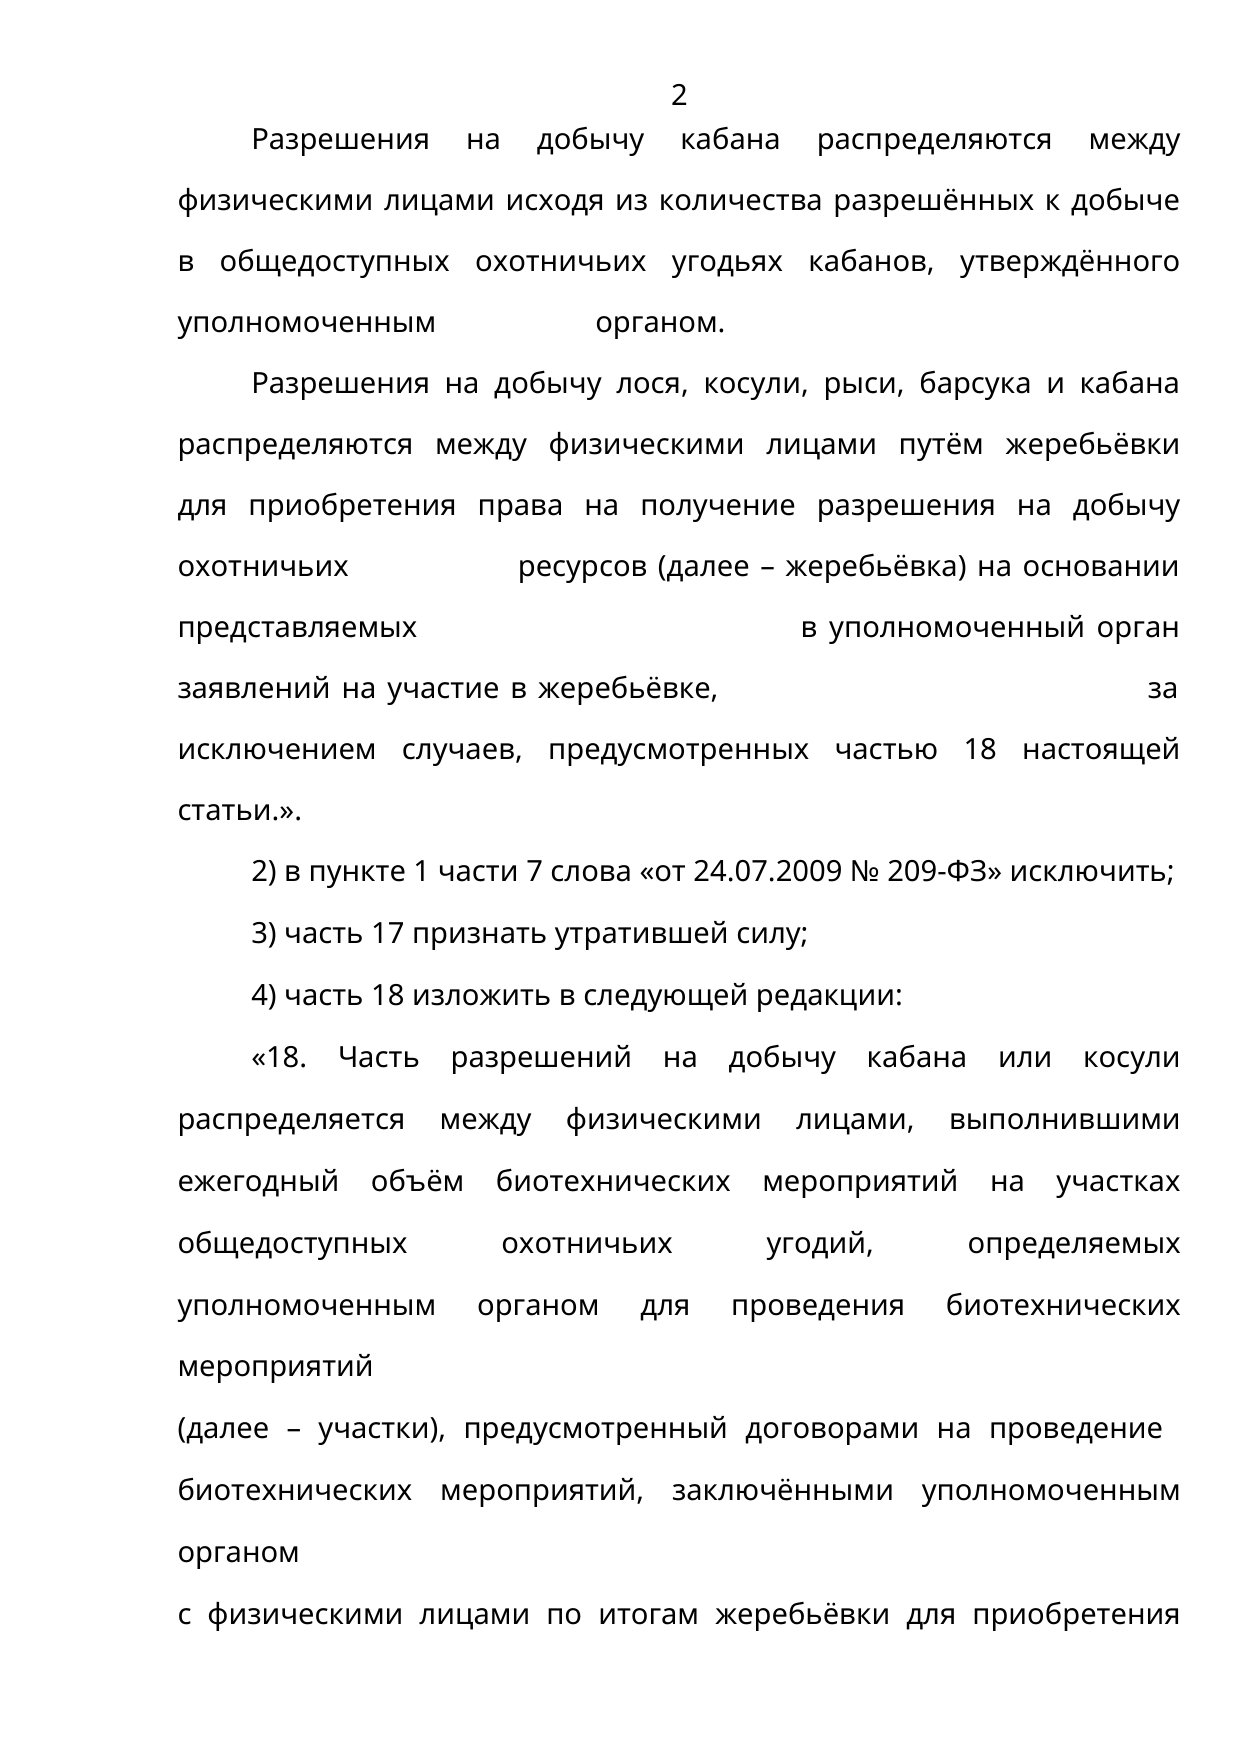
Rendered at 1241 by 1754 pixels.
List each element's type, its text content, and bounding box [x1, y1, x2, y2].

list 2) в пункте 1 части 7 слова «от 24.07.2009 № 209-ФЗ» исключить; [177, 851, 1181, 890]
list Разрешения на добычу лося, косули, рыси, барсука и кабана распределяются между физическими лицами путём жеребьёвки для приобретения права на получение разрешения на добычу охотничьих ресурсов (далее – жеребьёвка) на основании представляемых в уполномоченный орган заявлений на участие в жеребьёвке, за исключением случаев, предусмотренных частью 18 настоящей статьи.». [177, 362, 1181, 829]
list 4) часть 18 изложить в следующей редакции: [251, 974, 1181, 1014]
text Разрешения на добычу кабана распределяются между физическими лицами исходя из количества разрешённых к добыче в общедоступных охотничьих угодьях кабанов, утверждённого уполномоченным органом. [177, 118, 1181, 341]
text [177, 1036, 1181, 1633]
list 3) часть 17 признать утратившей силу; [177, 912, 1181, 952]
